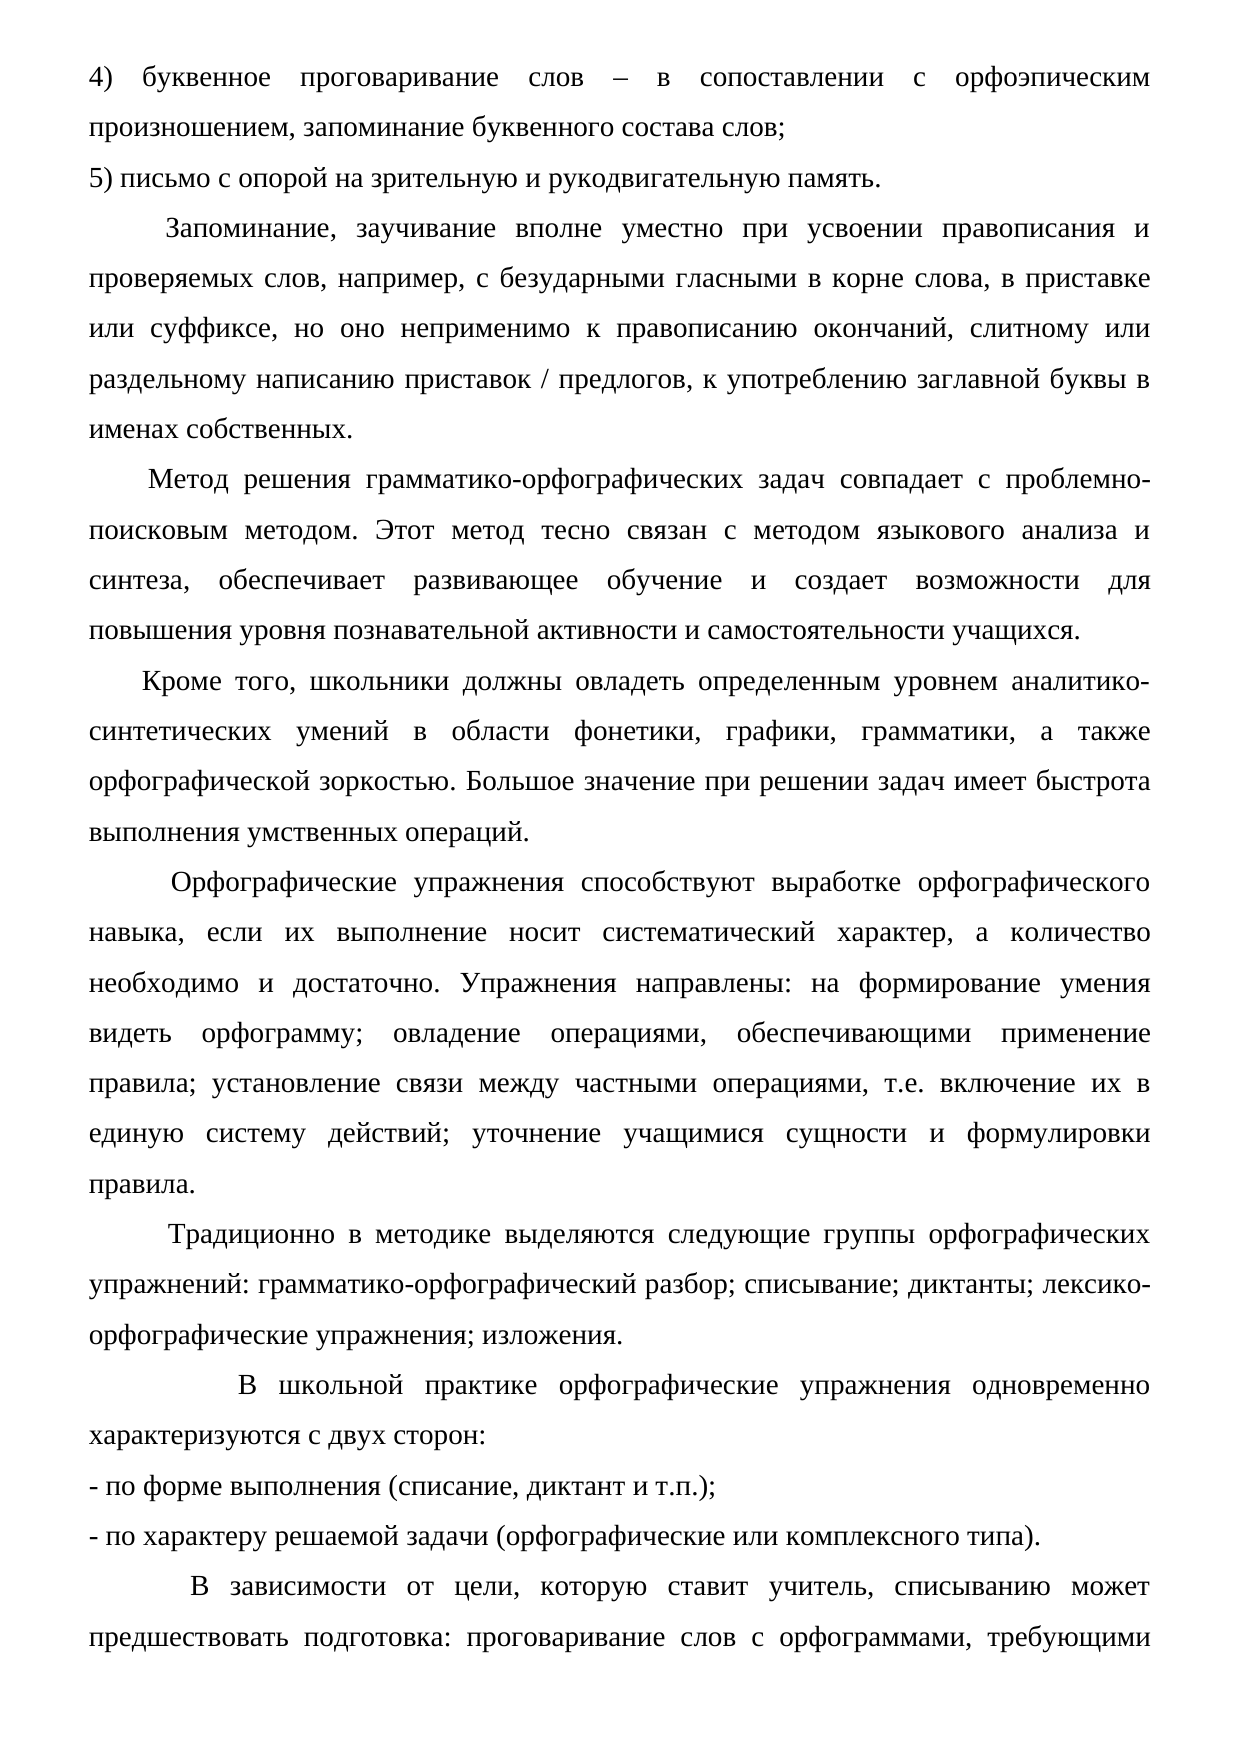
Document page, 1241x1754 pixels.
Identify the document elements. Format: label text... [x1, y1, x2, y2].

text В школьной практике орфографические упражнения одновременно характеризуются с двух сторон: [88, 1367, 1152, 1451]
text Орфографические упражнения способствуют выработке орфографического навыка, если их выполнение носит систематический характер, а количество необходимо и достаточно. Упражнения направлены: на формирование умения видеть орфограмму; овладение операциями, обеспечивающими применение правила; установление связи между частными операциями, т.е. включение их в единую систему действий; уточнение учащимися сущности и формулировки правила. [88, 864, 1152, 1199]
text Метод решения грамматико-орфографических задач совпадает с проблемно-поисковым методом. Этот метод тесно связан с методом языкового анализа и синтеза, обеспечивает развивающее обучение и создает возможности для повышения уровня познавательной активности и самостоятельности учащихся. [88, 462, 1152, 646]
text Кроме того, школьники должны овладеть определенным уровнем аналитико-синтетических умений в области фонетики, графики, грамматики, а также орфографической зоркостью. Большое значение при решении задач имеет быстрота выполнения умственных операций. [88, 663, 1152, 847]
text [88, 1568, 1152, 1652]
text - по характеру решаемой задачи (орфографические или комплексного типа). [88, 1518, 1152, 1552]
text Запоминание, заучивание вполне уместно при усвоении правописания и проверяемых слов, например, с безударными гласными в корне слова, в приставке или суффиксе, но оно неприменимо к правописанию окончаний, слитному или раздельному написанию приставок / предлогов, к употреблению заглавной буквы в именах собственных. [88, 210, 1152, 445]
text 4) буквенное проговаривание слов – в сопоставлении с орфоэпическим произношением, запоминание буквенного состава слов; [88, 59, 1152, 143]
text Традиционно в методике выделяются следующие группы орфографических упражнений: грамматико-орфографический разбор; списывание; диктанты; лексико-орфографические упражнения; изложения. [88, 1216, 1152, 1350]
text 5) письмо с опорой на зрительную и рукодвигательную память. [88, 160, 1152, 193]
text - по форме выполнения (списание, диктант и т.п.); [88, 1468, 1152, 1501]
